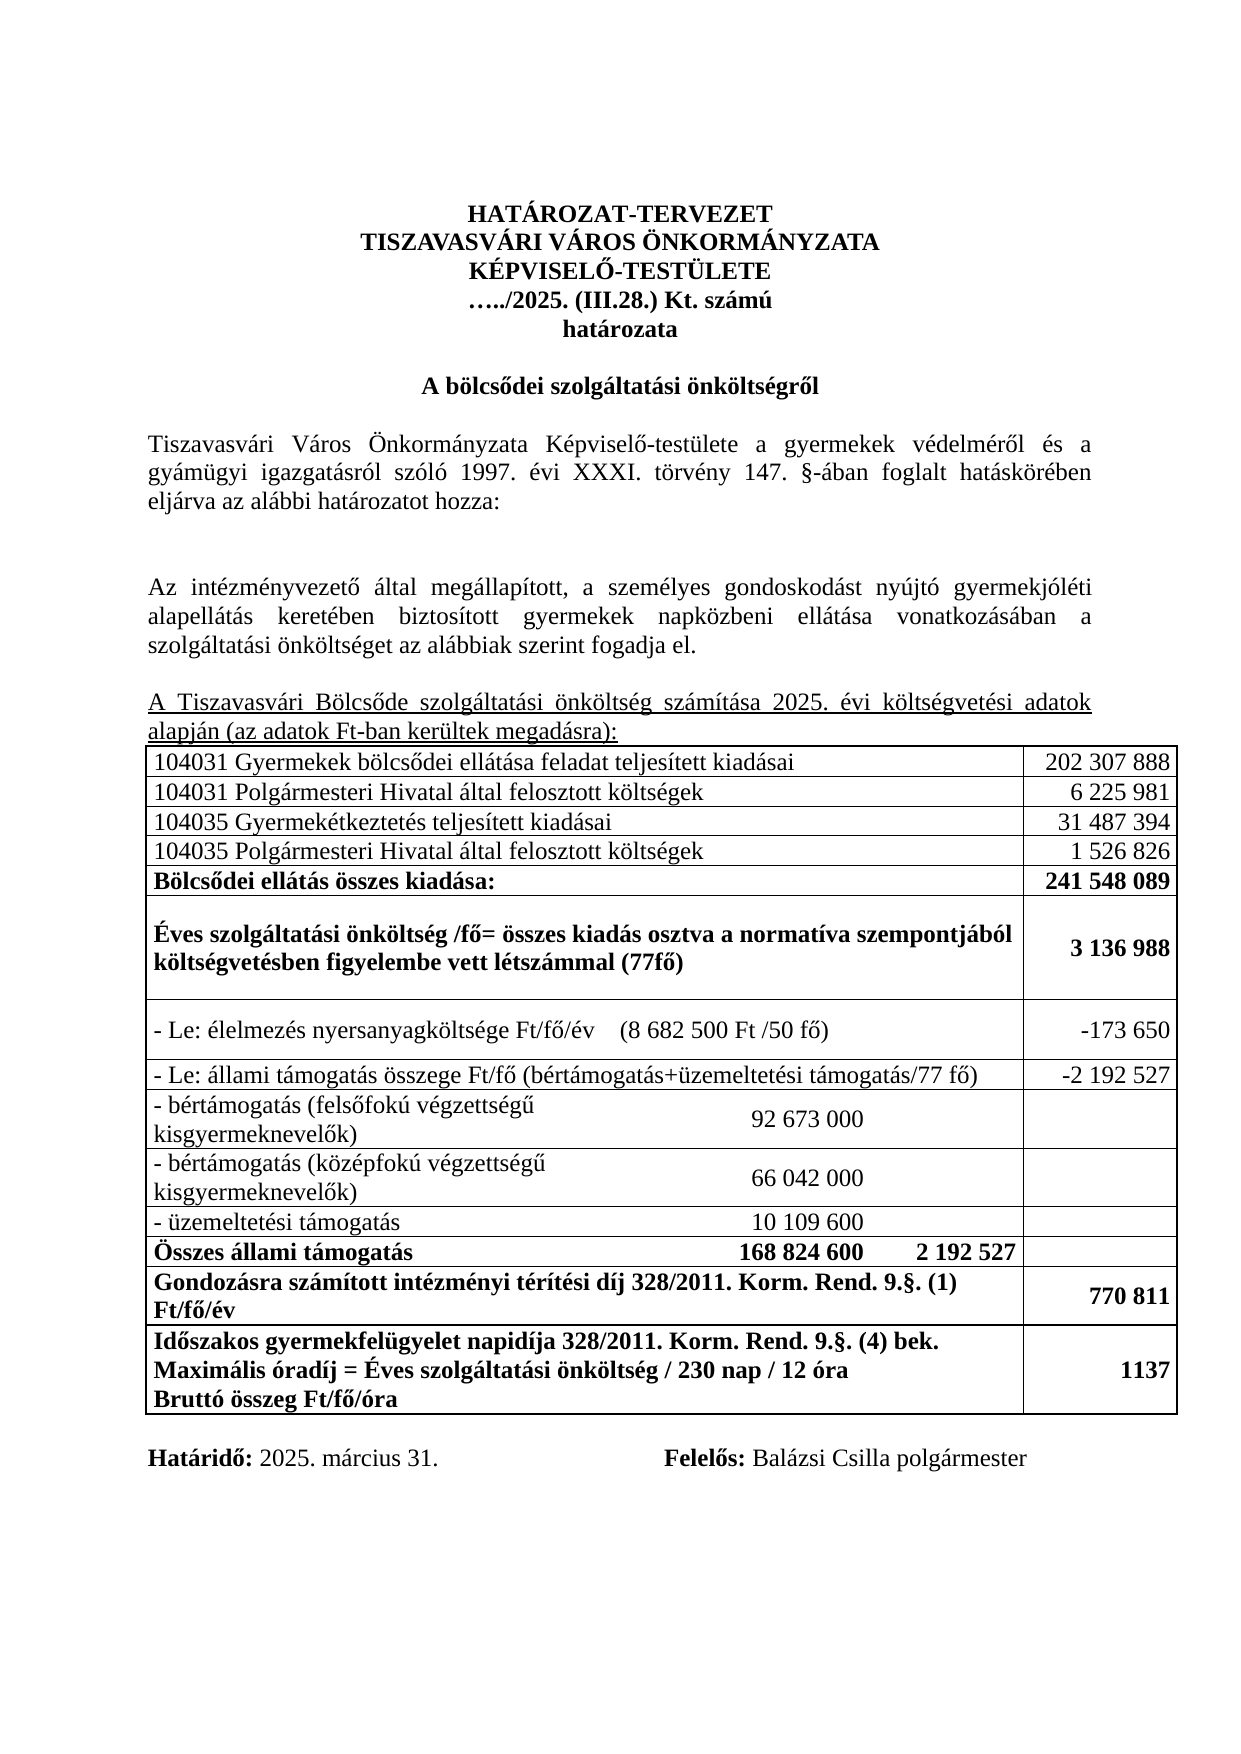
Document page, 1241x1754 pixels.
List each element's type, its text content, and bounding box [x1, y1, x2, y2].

table_cell 10 109 600 [719, 1207, 871, 1236]
text határozata [148, 314, 1093, 342]
table_cell 6 225 981 [1024, 777, 1176, 806]
table_cell [1024, 1149, 1176, 1206]
table_cell - üzemeltetési támogatás [147, 1207, 719, 1236]
table_cell [1024, 1237, 1176, 1266]
table_header 104031 Gyermekek bölcsődei ellátása feladat teljesített kiadásai [147, 747, 1023, 776]
text A Tiszavasvári Bölcsőde szolgáltatási önköltség számítása 2025. évi költségvetési adatok alapján (az adatok Ft-ban kerültek megadásra): [148, 687, 1093, 745]
table_cell 66 042 000 [719, 1149, 871, 1206]
table_cell - bértámogatás (felsőfokú végzettségű kisgyermeknevelők) [147, 1090, 719, 1147]
table_cell 168 824 600 [719, 1237, 871, 1266]
table_cell Összes állami támogatás [147, 1237, 719, 1266]
table_cell 104031 Polgármesteri Hivatal által felosztott költségek [147, 777, 1023, 806]
table_cell -2 192 527 [1024, 1060, 1176, 1089]
table_header 202 307 888 [1024, 747, 1176, 776]
text Tiszavasvári Város Önkormányzata Képviselő-testülete a gyermekek védelméről és a gyámügyi igazgatásról szóló 1997. évi XXXI. törvény 147. §-ában foglalt hatáskörében eljárva az alábbi határozatot hozza: [148, 429, 1093, 515]
title KÉPVISELŐ-TESTÜLETE [148, 256, 1093, 285]
text HATÁROZAT-TERVEZET [148, 199, 1093, 227]
table_cell [871, 1090, 1023, 1147]
table_cell [1024, 1207, 1176, 1236]
table_cell - bértámogatás (középfokú végzettségű kisgyermeknevelők) [147, 1149, 719, 1206]
table_cell 3 136 988 [1024, 896, 1176, 999]
table_cell Bölcsődei ellátás összes kiadása: [147, 866, 1023, 895]
table_cell 104035 Gyermekétkeztetés teljesített kiadásai [147, 807, 1023, 835]
table_cell 1 526 826 [1024, 836, 1176, 865]
table_cell - Le: élelmezés nyersanyagköltsége Ft/fő/év (8 682 500 Ft /50 fő) [147, 1000, 1023, 1059]
table_cell [1024, 1090, 1176, 1147]
table_cell 770 811 [1024, 1267, 1176, 1324]
table_cell 31 487 394 [1024, 807, 1176, 835]
table_cell 241 548 089 [1024, 866, 1176, 895]
table_cell Időszakos gyermekfelügyelet napidíja 328/2011. Korm. Rend. 9.§. (4) bek. Maximális óradíj = Éves szolgáltatási önköltség / 230 nap / 12 óra Bruttó összeg Ft/fő/óra [147, 1326, 1023, 1412]
table_cell 92 673 000 [719, 1090, 871, 1147]
table_cell - Le: állami támogatás összege Ft/fő (bértámogatás+üzemeltetési támogatás/77 fő) [147, 1060, 1023, 1089]
text A bölcsődei szolgáltatási önköltségről [148, 371, 1093, 400]
table_cell [871, 1149, 1023, 1206]
table_cell -173 650 [1024, 1000, 1176, 1059]
title TISZAVASVÁRI VÁROS ÖNKORMÁNYZATA [148, 227, 1093, 256]
table_cell Éves szolgáltatási önköltség /fő= összes kiadás osztva a normatíva szempontjából költségvetésben figyelembe vett létszámmal (77fő) [147, 896, 1023, 999]
table_cell 104035 Polgármesteri Hivatal által felosztott költségek [147, 836, 1023, 865]
text Határidő: 2025. március 31. Felelős: Balázsi Csilla polgármester [148, 1443, 1093, 1472]
text …../2025. (III.28.) Kt. számú [148, 285, 1093, 314]
table_cell 1137 [1024, 1326, 1176, 1412]
table_cell [871, 1207, 1023, 1236]
table_cell 2 192 527 [871, 1237, 1023, 1266]
table_cell Gondozásra számított intézményi térítési díj 328/2011. Korm. Rend. 9.§. (1) Ft/fő/év [147, 1267, 1023, 1324]
text Az intézményvezető által megállapított, a személyes gondoskodást nyújtó gyermekjóléti alapellátás keretében biztosított gyermekek napközbeni ellátása vonatkozásában a szolgáltatási önköltséget az alábbiak szerint fogadja el. [148, 572, 1093, 659]
